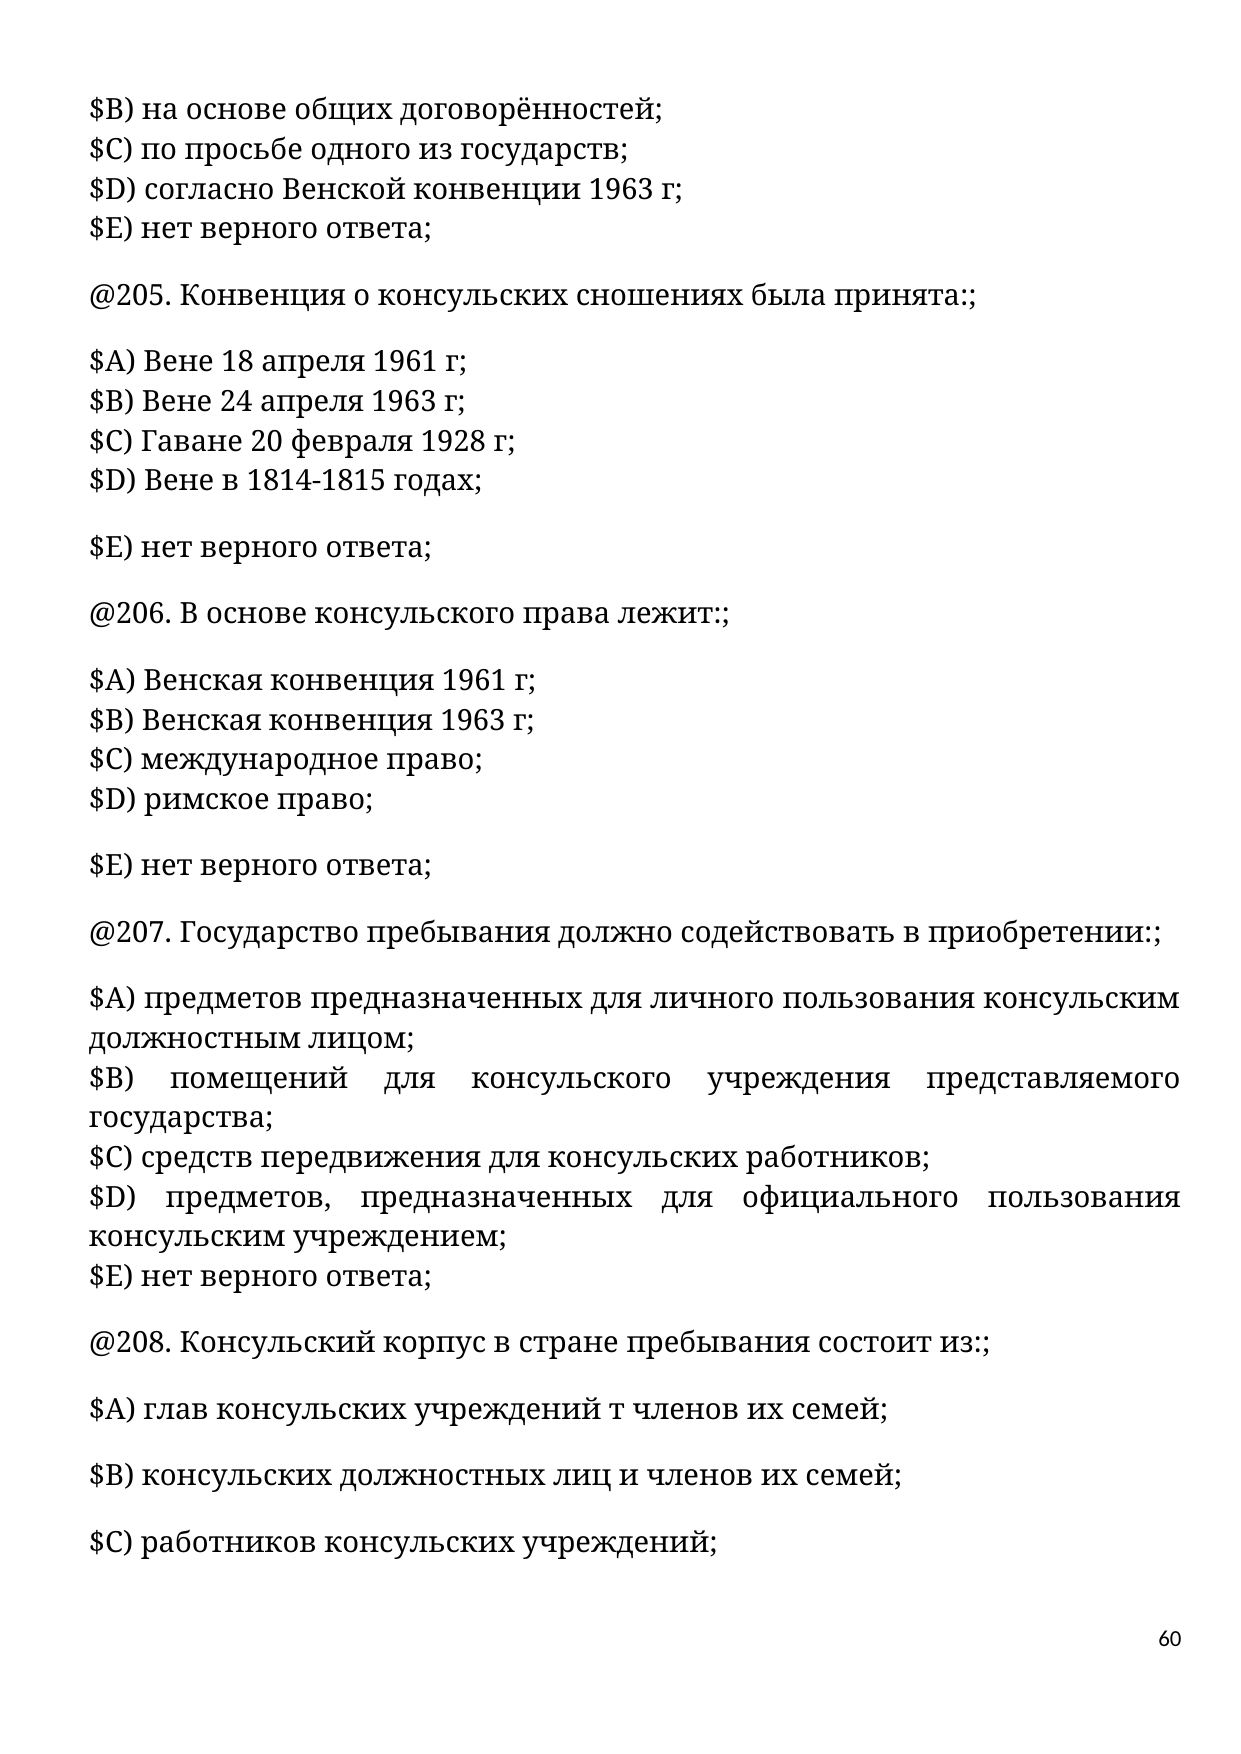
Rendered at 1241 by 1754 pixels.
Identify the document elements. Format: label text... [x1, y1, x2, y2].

text $A) глав консульских учреждений т членов их семей; [89, 1388, 1181, 1428]
text $D) римское право; [89, 778, 1181, 818]
text @208. Консульский корпус в стране пребывания состоит из:; [89, 1322, 1181, 1361]
text $B) Венская конвенция ; [89, 699, 1181, 738]
text $C) работников консульских учреждений; [89, 1521, 1181, 1561]
text $D) предметов, предназначенных для официального пользования консульским учреждением; [89, 1176, 1181, 1255]
text $C) по просьбе одного из государств; [89, 128, 1181, 168]
text $C) средств передвижения для консульских работников; [89, 1136, 1181, 1176]
text $D) Вене в 1814-1815 годах; [89, 460, 1181, 499]
text $B) помещений для консульского учреждения представляемого государства; [89, 1057, 1181, 1136]
text $B) Вене 24 апреля ; [89, 380, 1181, 420]
text $C) Гаване 20 февраля ; [89, 420, 1181, 460]
text $A) предметов предназначенных для личного пользования консульским должностным лицом; [89, 977, 1181, 1057]
text $E) нет верного ответа; [89, 844, 1181, 884]
text $E) нет верного ответа; [89, 526, 1181, 566]
text $E) нет верного ответа; [89, 1255, 1181, 1295]
text @206. В основе консульского права лежит:; [89, 593, 1181, 632]
text $B) на основе общих договорённостей; [89, 89, 1181, 128]
text $C) международное право; [89, 738, 1181, 778]
text $A) Венская конвенция ; [89, 659, 1181, 699]
text $D) согласно Венской конвенции ; [89, 168, 1181, 208]
text @205. Конвенция о консульских сношениях была принята:; [89, 274, 1181, 314]
text $B) консульских должностных лиц и членов их семей; [89, 1455, 1181, 1494]
text @207. Государство пребывания должно содействовать в приобретении:; [89, 911, 1181, 951]
text $E) нет верного ответа; [89, 208, 1181, 247]
text $A) Вене 18 апреля ; [89, 341, 1181, 380]
